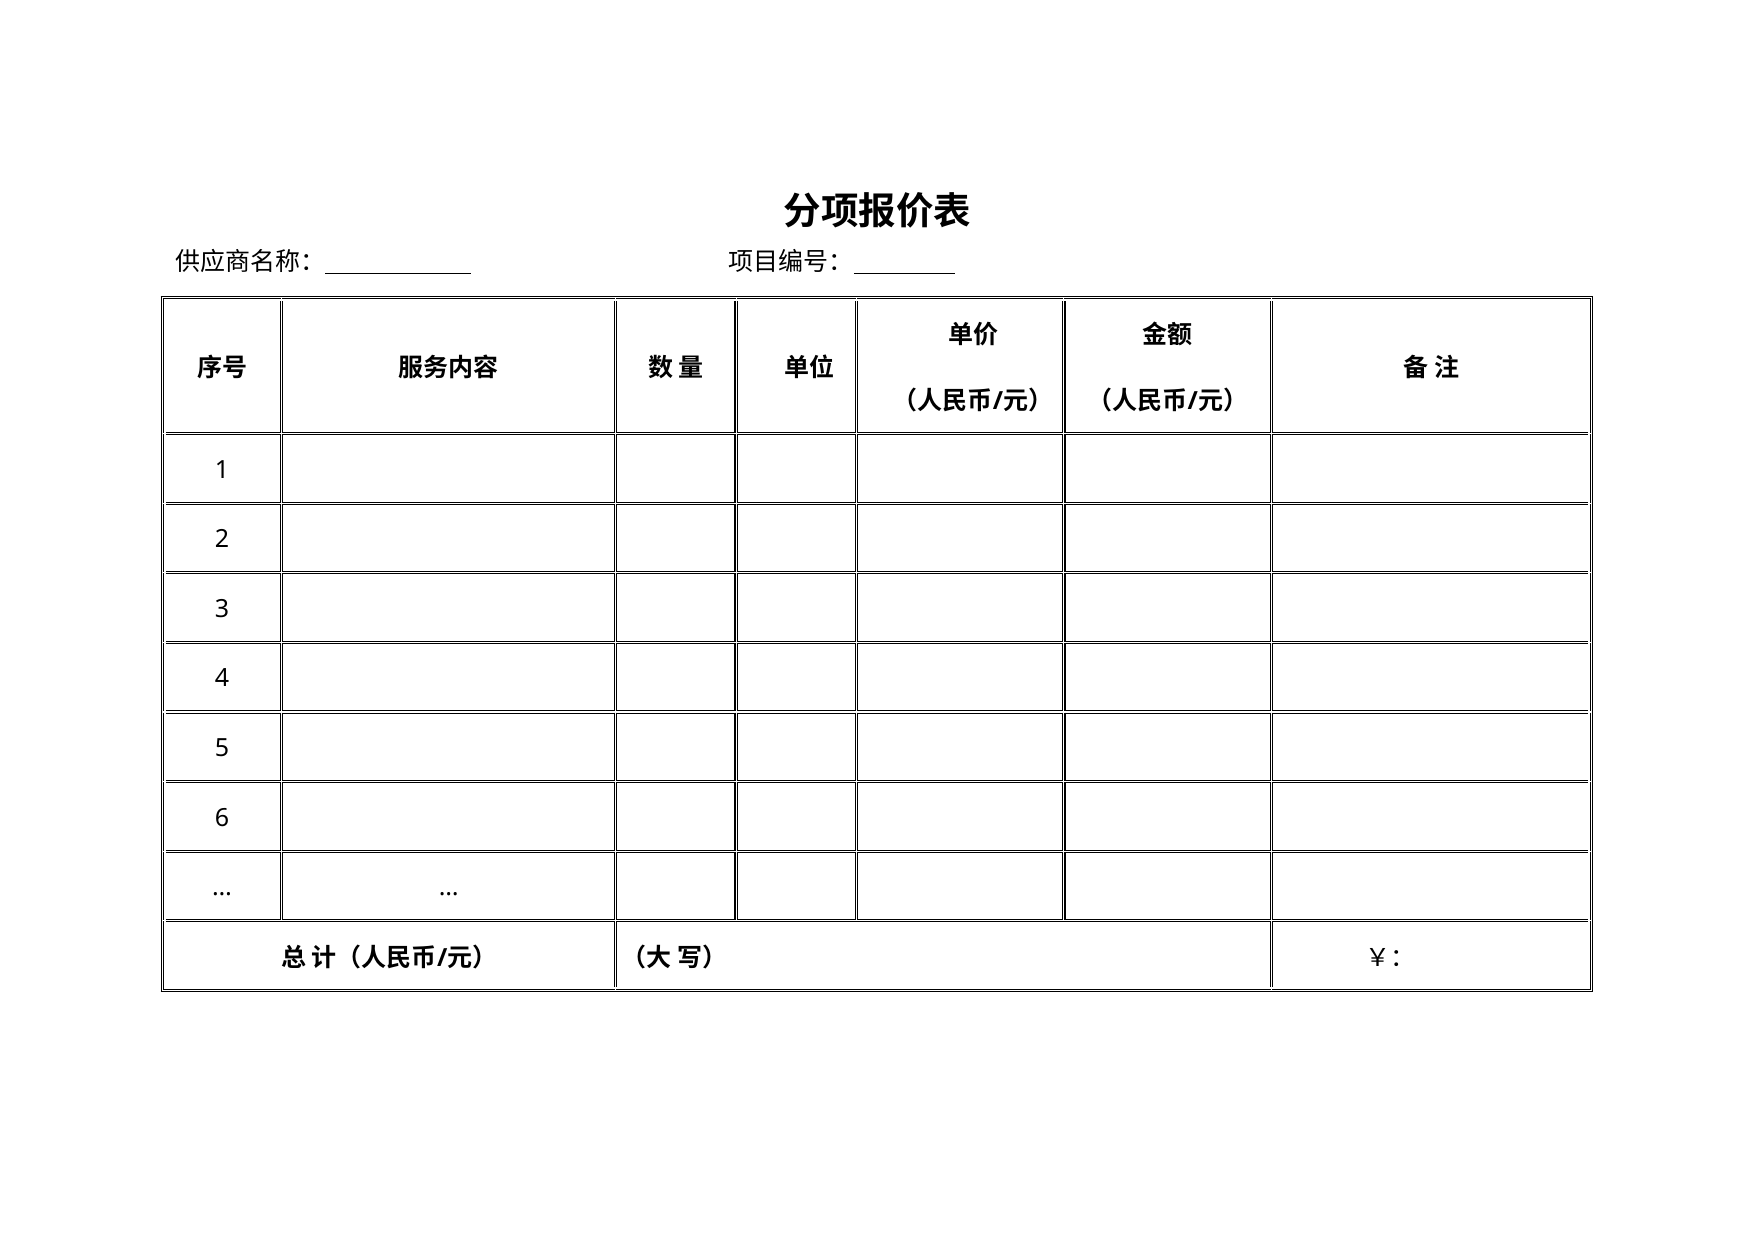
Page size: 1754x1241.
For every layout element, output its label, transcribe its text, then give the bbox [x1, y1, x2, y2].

table_cell [858, 644, 1062, 710]
table_cell [738, 714, 855, 780]
table_cell [1066, 783, 1270, 849]
table_cell （大 写） [616, 922, 1271, 989]
table_cell [617, 853, 734, 919]
table_cell [1271, 710, 1592, 780]
table_cell 5 [162, 710, 281, 780]
table_header 备 注 [1271, 299, 1590, 432]
table_header 单位 [736, 299, 856, 432]
table_cell ￥： [1271, 919, 1592, 989]
table_cell [617, 714, 734, 780]
table_header 数 量 [616, 299, 736, 432]
table_header 单价 （人民币/元） [856, 297, 1064, 432]
table_cell [1273, 850, 1590, 919]
table_cell [617, 644, 734, 710]
table_cell [1273, 502, 1590, 571]
table_cell [1066, 435, 1270, 502]
text 供应商名称： 项目编号： [150, 234, 1604, 280]
table_cell [858, 574, 1062, 641]
table_cell 6 [162, 780, 281, 849]
table_cell [1066, 644, 1270, 710]
table_cell [283, 714, 614, 780]
table_header 序号 [164, 299, 281, 432]
table_cell [283, 644, 614, 710]
table_cell [858, 714, 1062, 780]
table_cell [738, 853, 855, 919]
table_cell [858, 505, 1062, 571]
table_cell [1271, 571, 1592, 641]
table_cell [617, 505, 734, 571]
table_cell [617, 435, 734, 502]
table_cell [617, 783, 734, 849]
table_cell [738, 574, 855, 641]
table_cell [738, 505, 855, 571]
table_cell [1066, 574, 1270, 641]
table_cell [283, 783, 614, 849]
table_cell [858, 435, 1062, 502]
table_cell [858, 783, 1062, 849]
table_cell [738, 435, 855, 502]
table_cell 3 [162, 571, 281, 641]
table_cell … [283, 853, 614, 919]
table_cell [1271, 432, 1592, 502]
table_cell [858, 853, 1062, 919]
table_cell [738, 783, 855, 849]
table_header 服务内容 [281, 297, 616, 432]
table_cell 1 [162, 432, 281, 502]
table_cell [617, 574, 734, 641]
table_cell [738, 644, 855, 710]
table_cell [1066, 714, 1270, 780]
text 分项报价表 [150, 188, 1604, 234]
table_cell [1066, 505, 1270, 571]
table_cell [283, 435, 614, 502]
table_cell 4 [164, 641, 280, 710]
table_cell 2 [164, 502, 280, 571]
table_header 金额 （人民币/元） [1064, 299, 1271, 432]
table_cell [1271, 780, 1592, 849]
table_cell 总 计（人民币/元） [162, 919, 616, 989]
table_cell [1273, 641, 1590, 710]
table_cell [283, 574, 614, 641]
table_cell [283, 505, 614, 571]
table_cell [1066, 853, 1270, 919]
table_cell … [164, 850, 280, 919]
